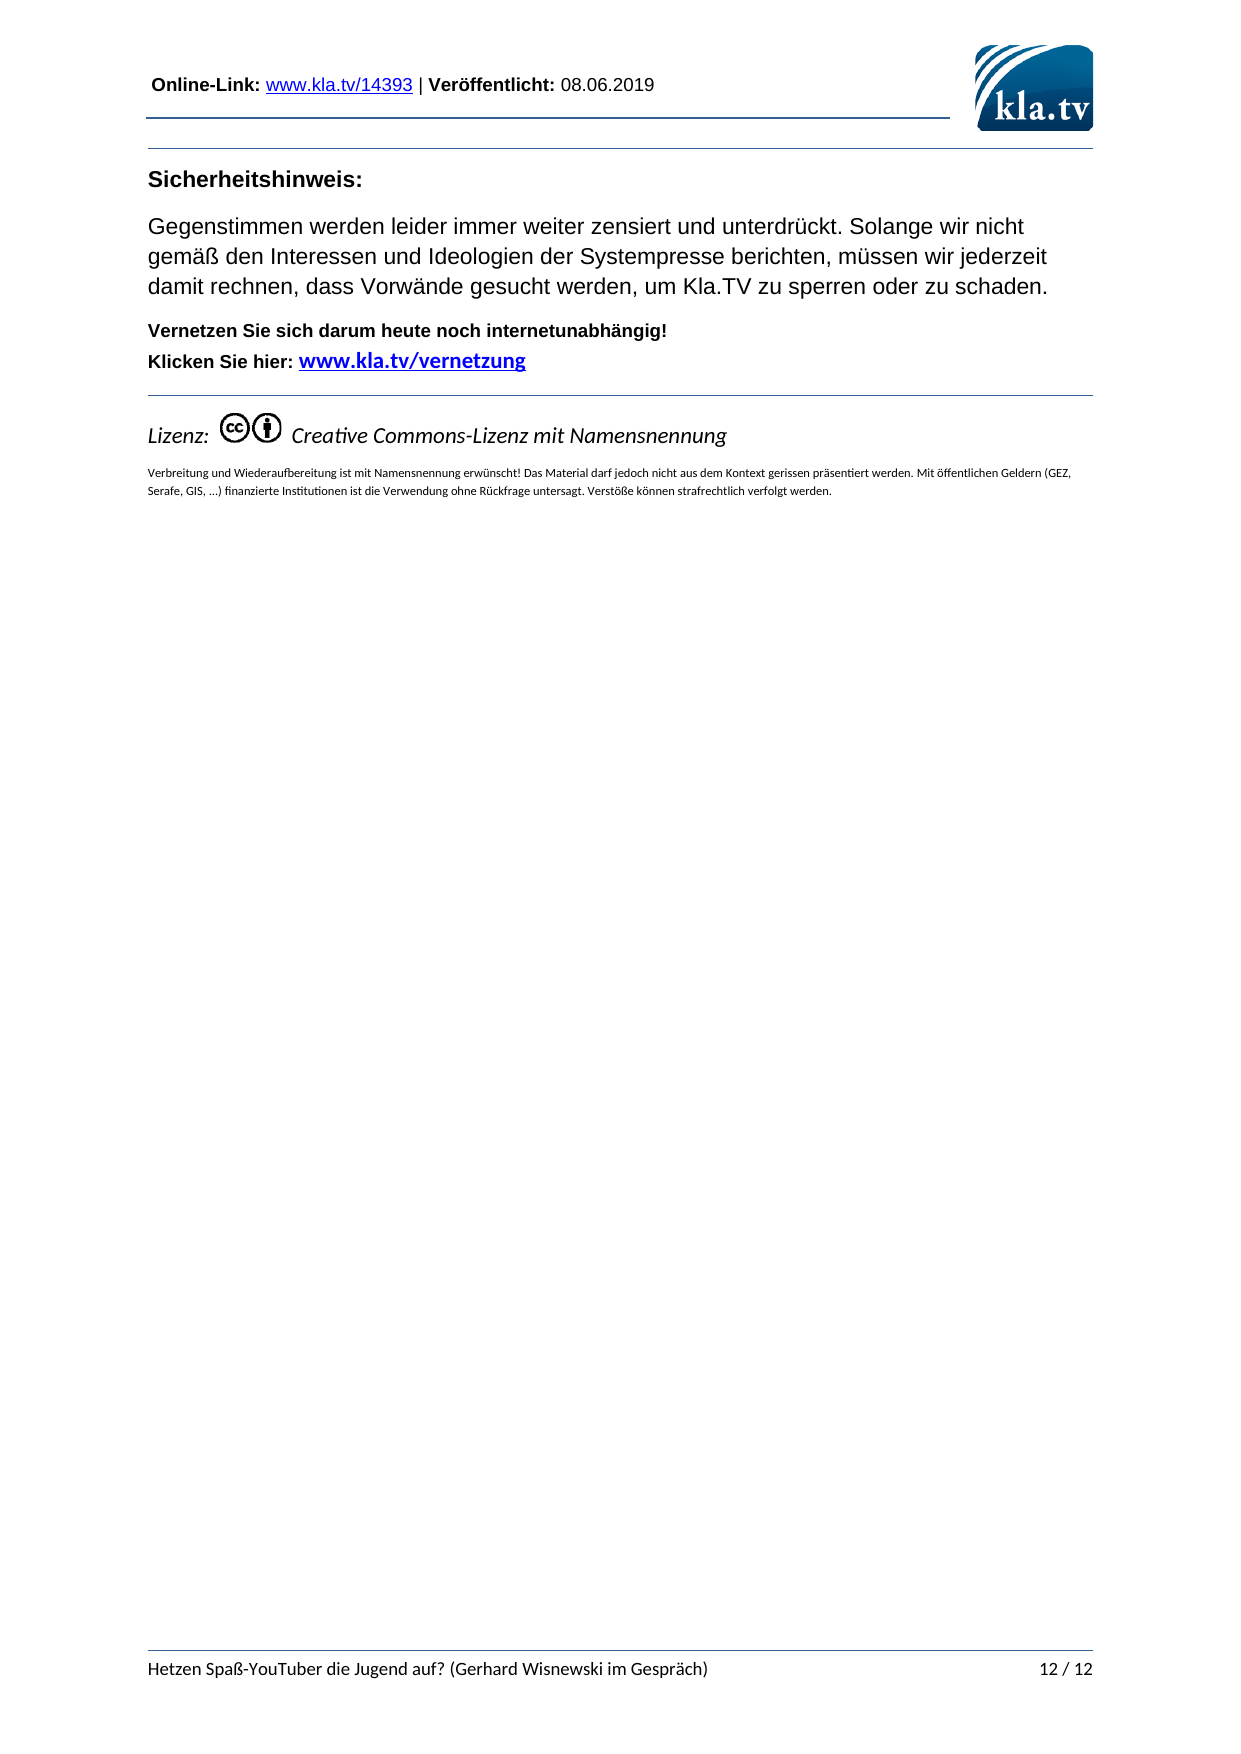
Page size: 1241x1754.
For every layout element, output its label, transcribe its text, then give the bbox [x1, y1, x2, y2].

text Lizenz: Creative Commons-Lizenz mit Namensnennung [148, 396, 1093, 449]
text Verbreitung und Wiederaufbereitung ist mit Namensnennung erwünscht! Das Material darf jedoch nicht aus dem Kontext gerissen präsentiert werden. Mit öffentlichen Geldern (GEZ, Serafe, GIS, ...) finanzierte Institutionen ist die Verwendung ohne Rückfrage untersagt. Verstöße können strafrechtlich verfolgt werden. [148, 465, 1093, 498]
text Vernetzen Sie sich darum heute noch internetunabhängig! Klicken Sie hier: www.kla.tv/vernetzung [148, 320, 1093, 374]
text Sicherheitshinweis: [148, 149, 1093, 192]
text Gegenstimmen werden leider immer weiter zensiert und unterdrückt. Solange wir nicht gemäß den Interessen und Ideologien der Systempresse berichten, müssen wir jederzeit damit rechnen, dass Vorwände gesucht werden, um Kla.TV zu sperren oder zu schaden. [148, 213, 1093, 299]
